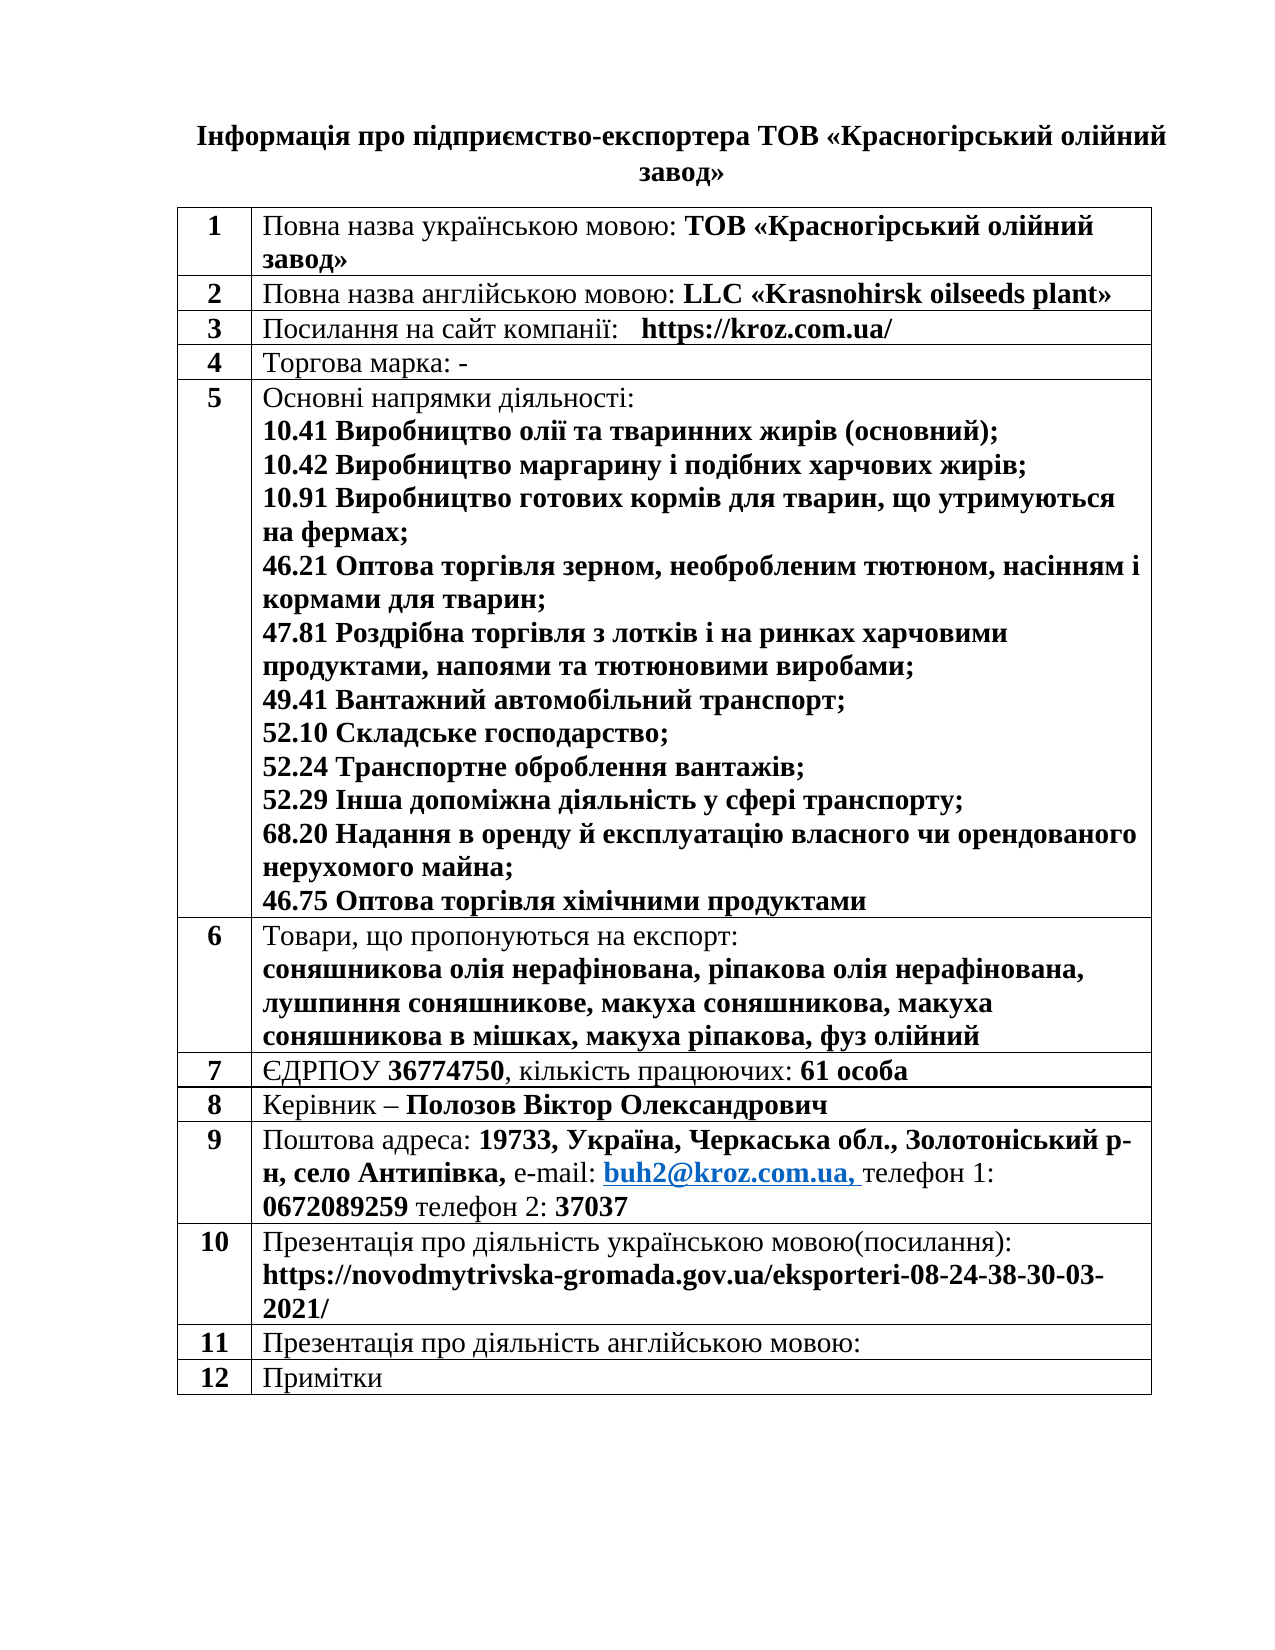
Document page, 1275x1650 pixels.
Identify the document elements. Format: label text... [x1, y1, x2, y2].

table_cell 8 [178, 1088, 251, 1121]
table_cell 11 [178, 1325, 251, 1359]
table_cell Презентація про діяльність англійською мовою: [252, 1325, 1151, 1359]
table_cell Примітки [252, 1360, 1151, 1393]
table_cell Повна назва англійською мовою: LLC «Krasnohirsk oilseeds plant» [252, 276, 1151, 310]
table_header Повна назва українською мовою: ТОВ «Красногірський олійний завод» [252, 208, 1151, 275]
text Інформація про підприємство-експортера ТОВ «Красногірський олійний завод» [177, 118, 1186, 188]
table_cell 5 [178, 380, 251, 917]
table_cell 4 [178, 345, 251, 379]
table_cell Торгова марка: - [252, 345, 1151, 379]
table_cell Презентація про діяльність українською мовою(посилання): https://novodmytrivska-gromada.gov.ua/eksporteri-08-24-38-30-03-2021/ [252, 1224, 1151, 1324]
table_cell 3 [178, 311, 251, 344]
table_cell Посилання на сайт компанії: https://kroz.com.ua/ [252, 311, 1151, 344]
table_cell 7 [178, 1053, 251, 1086]
table_cell 6 [178, 918, 251, 1052]
table_cell 2 [178, 276, 251, 310]
table_cell 12 [178, 1360, 251, 1393]
table_cell Керівник – Полозов Віктор Олександрович [252, 1088, 1151, 1121]
table_cell Основні напрямки діяльності: 10.41 Виробництво олії та тваринних жирів (основний); 10.42 Виробництво маргарину і подібних харчових жирів; 10.91 Виробництво готових кормів для тварин, що утримуються на фермах; 46.21 Оптова торгівля зерном, необробленим тютюном, насінням і кормами для тварин; 47.81 Роздрібна торгівля з лотків і на ринках харчовими продуктами, напоями та тютюновими виробами; 49.41 Вантажний автомобільний транспорт; 52.10 Складське господарство; 52.24 Транспортне оброблення вантажів; 52.29 Інша допоміжна діяльність у сфері транспорту; 68.20 Надання в оренду й експлуатацію власного чи орендованого нерухомого майна; 46.75 Оптова торгівля хімічними продуктамипродуктами [252, 380, 1151, 917]
table_cell 9 [178, 1122, 251, 1223]
table_cell ЄДРПОУ 36774750, кількість працюючих: 61 особа [252, 1053, 1151, 1086]
table_cell Поштова адреса: 19733, Україна, Черкаська обл., Золотоніський р-н, село Антипівка, e-mail: buh2@kroz.com.ua, телефон 1: 0672089259 телефон 2: 37037 [252, 1122, 1151, 1223]
table_cell 10 [178, 1224, 251, 1324]
table_cell Товари, що пропонуються на експорт: соняшникова олія нерафінована, ріпакова олія нерафінована, лушпиння соняшникове, макуха соняшникова, макуха соняшникова в мішках, макуха ріпакова, фуз олійний [252, 918, 1151, 1052]
table_header 1 [178, 208, 251, 275]
